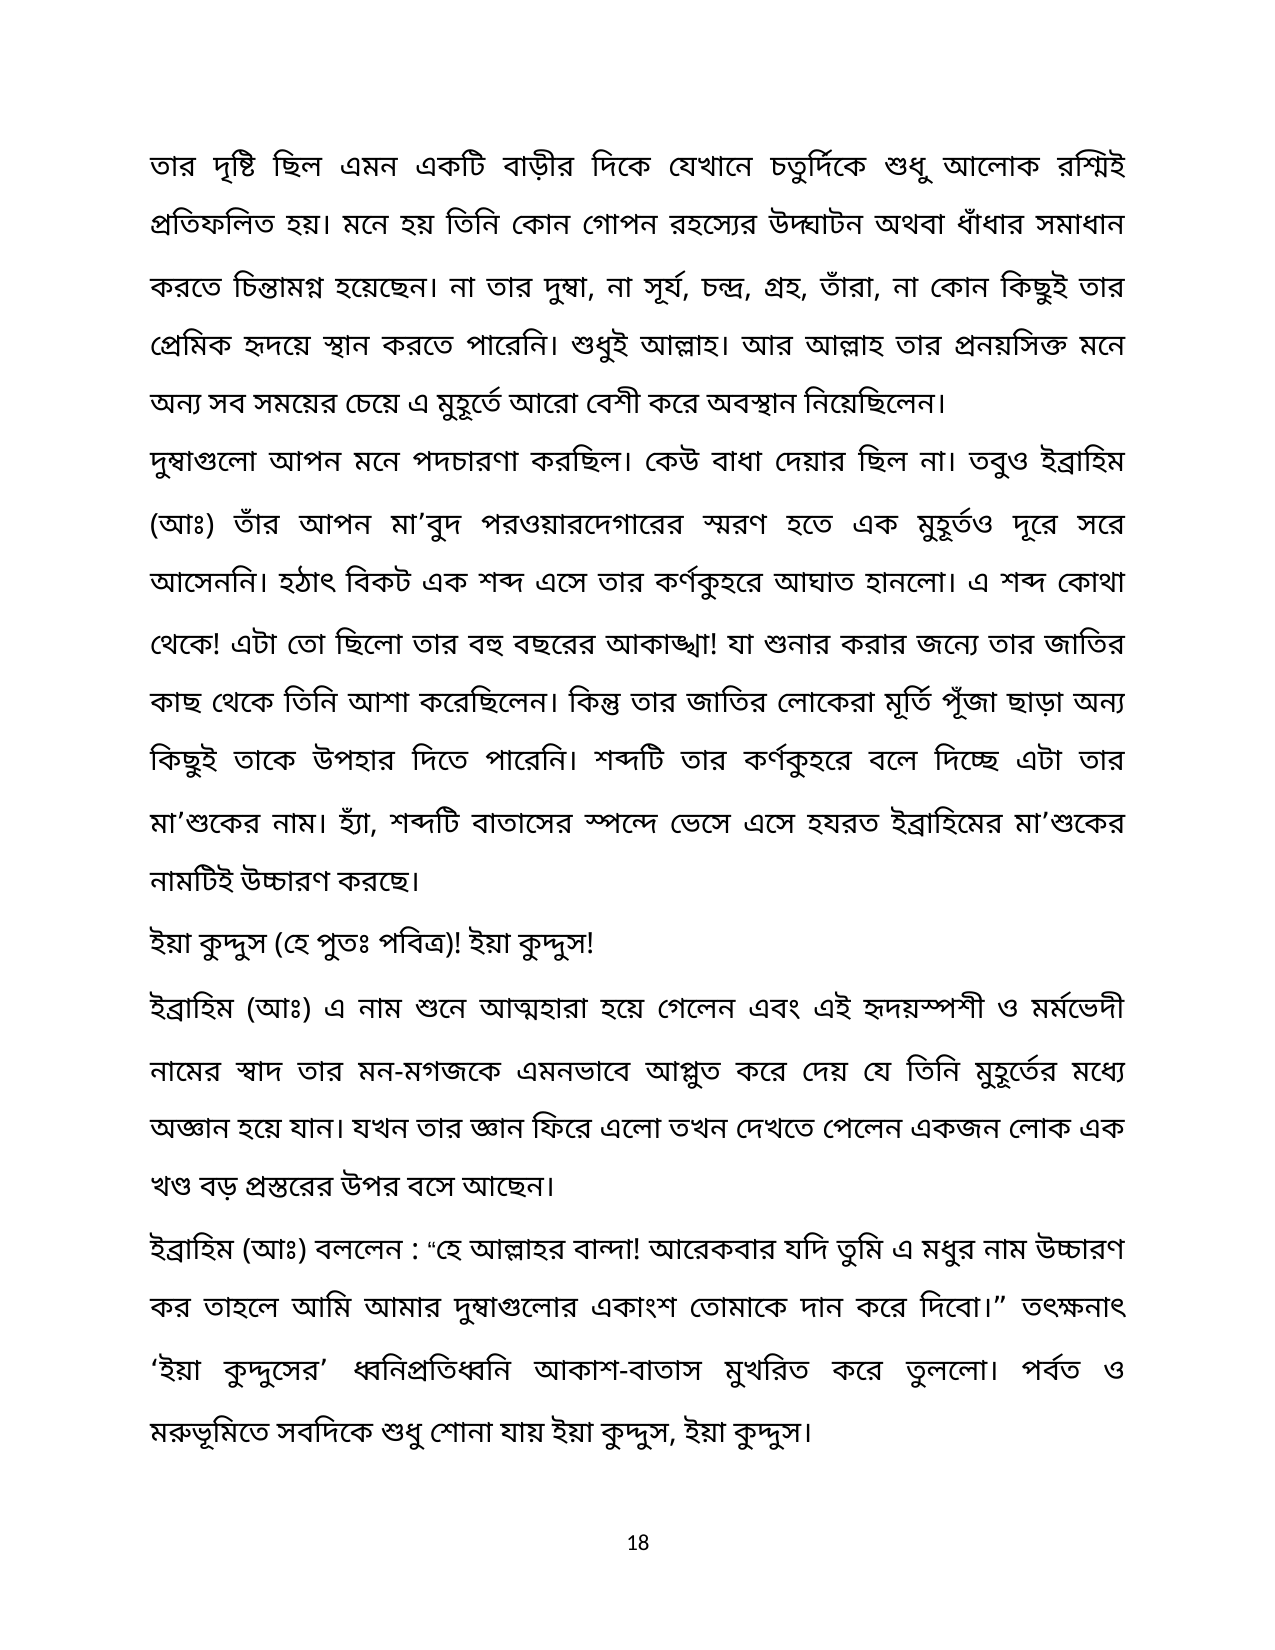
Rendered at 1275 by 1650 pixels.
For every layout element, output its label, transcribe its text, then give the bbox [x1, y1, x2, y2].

text দুম্বাগুলো আপন মনে পদচারণা করছিল। কেউ বাধা দেয়ার ছিল না। তবুও ইব্রাহিম (আঃ) তাঁর আপন মা’বুদ পরওয়ারদেগারের স্মরণ হতে এক মুহূর্তও দূরে সরে আসেননি। হঠাৎ বিকট এক শব্দ এসে তার কর্ণকুহরে আঘাত হানলো। এ শব্দ কোথা থেকে! এটা তো ছিলো তার বহু বছরের আকাঙ্খা! যা শুনার করার জন্যে তার জাতির কাছ থেকে তিনি আশা করেছিলেন। কিন্তু তার জাতির লোকেরা মূর্তি পূঁজা ছাড়া অন্য কিছুই তাকে উপহার দিতে পারেনি। শব্দটি তার কর্ণকুহরে বলে দিচ্ছে এটা তার মা’শুকের নাম। হ্যাঁ, শব্দটি বাতাসের স্পন্দে ভেসে এসে হযরত ইব্রাহিমের মা’শুকের নামটিই উচ্চারণ করছে। [150, 444, 1125, 903]
text ইব্রাহিম (আঃ) এ নাম শুনে আত্মহারা হয়ে গেলেন এবং এই হৃদয়স্পশী ও মর্মভেদী নামের স্বাদ তার মন-মগজকে এমনভাবে আপ্লুত করে দেয় যে তিনি মুহূর্তের মধ্যে অজ্ঞান হয়ে যান। যখন তার জ্ঞান ফিরে এলো তখন দেখতে পেলেন একজন লোক এক খণ্ড বড় প্রস্তরের উপর বসে আছেন। [150, 987, 1125, 1209]
text তার দৃষ্টি ছিল এমন একটি বাড়ীর দিকে যেখানে চতুর্দিকে শুধু আলোক রশ্মিই প্রতিফলিত হয়। মনে হয় তিনি কোন গোপন রহস্যের উদ্ঘাটন অথবা ধাঁধার সমাধান করতে চিন্তামগ্ন হয়েছেন। না তার দুম্বা, না সূর্য, চন্দ্র, গ্রহ, তাঁরা, না কোন কিছুই তার প্রেমিক হৃদয়ে স্থান করতে পারেনি। শুধুই আল্লাহ। আর আল্লাহ তার প্রনয়সিক্ত মনে অন্য সব সময়ের চেয়ে এ মুহূর্তে আরো বেশী করে অবস্থান নিয়েছিলেন। [150, 150, 1125, 425]
text ইব্রাহিম (আঃ) বললেন : “হে আল্লাহর বান্দা! আরেকবার যদি তুমি এ মধুর নাম উচ্চারণ কর তাহলে আমি আমার দুম্বাগুলোর একাংশ তোমাকে দান করে দিবো।” তৎক্ষনাৎ ‘ইয়া কুদ্দুসের’ ধ্বনিপ্রতিধ্বনি আকাশ-বাতাস মুখরিত করে তুললো। পর্বত ও মরুভূমিতে সবদিকে শুধু শোনা যায় ইয়া কুদ্দুস, ইয়া কুদ্দুস। [150, 1228, 1125, 1455]
text ইয়া কুদ্দুস (হে পুতঃ পবিত্র)! ইয়া কুদ্দুস! [150, 922, 1125, 966]
